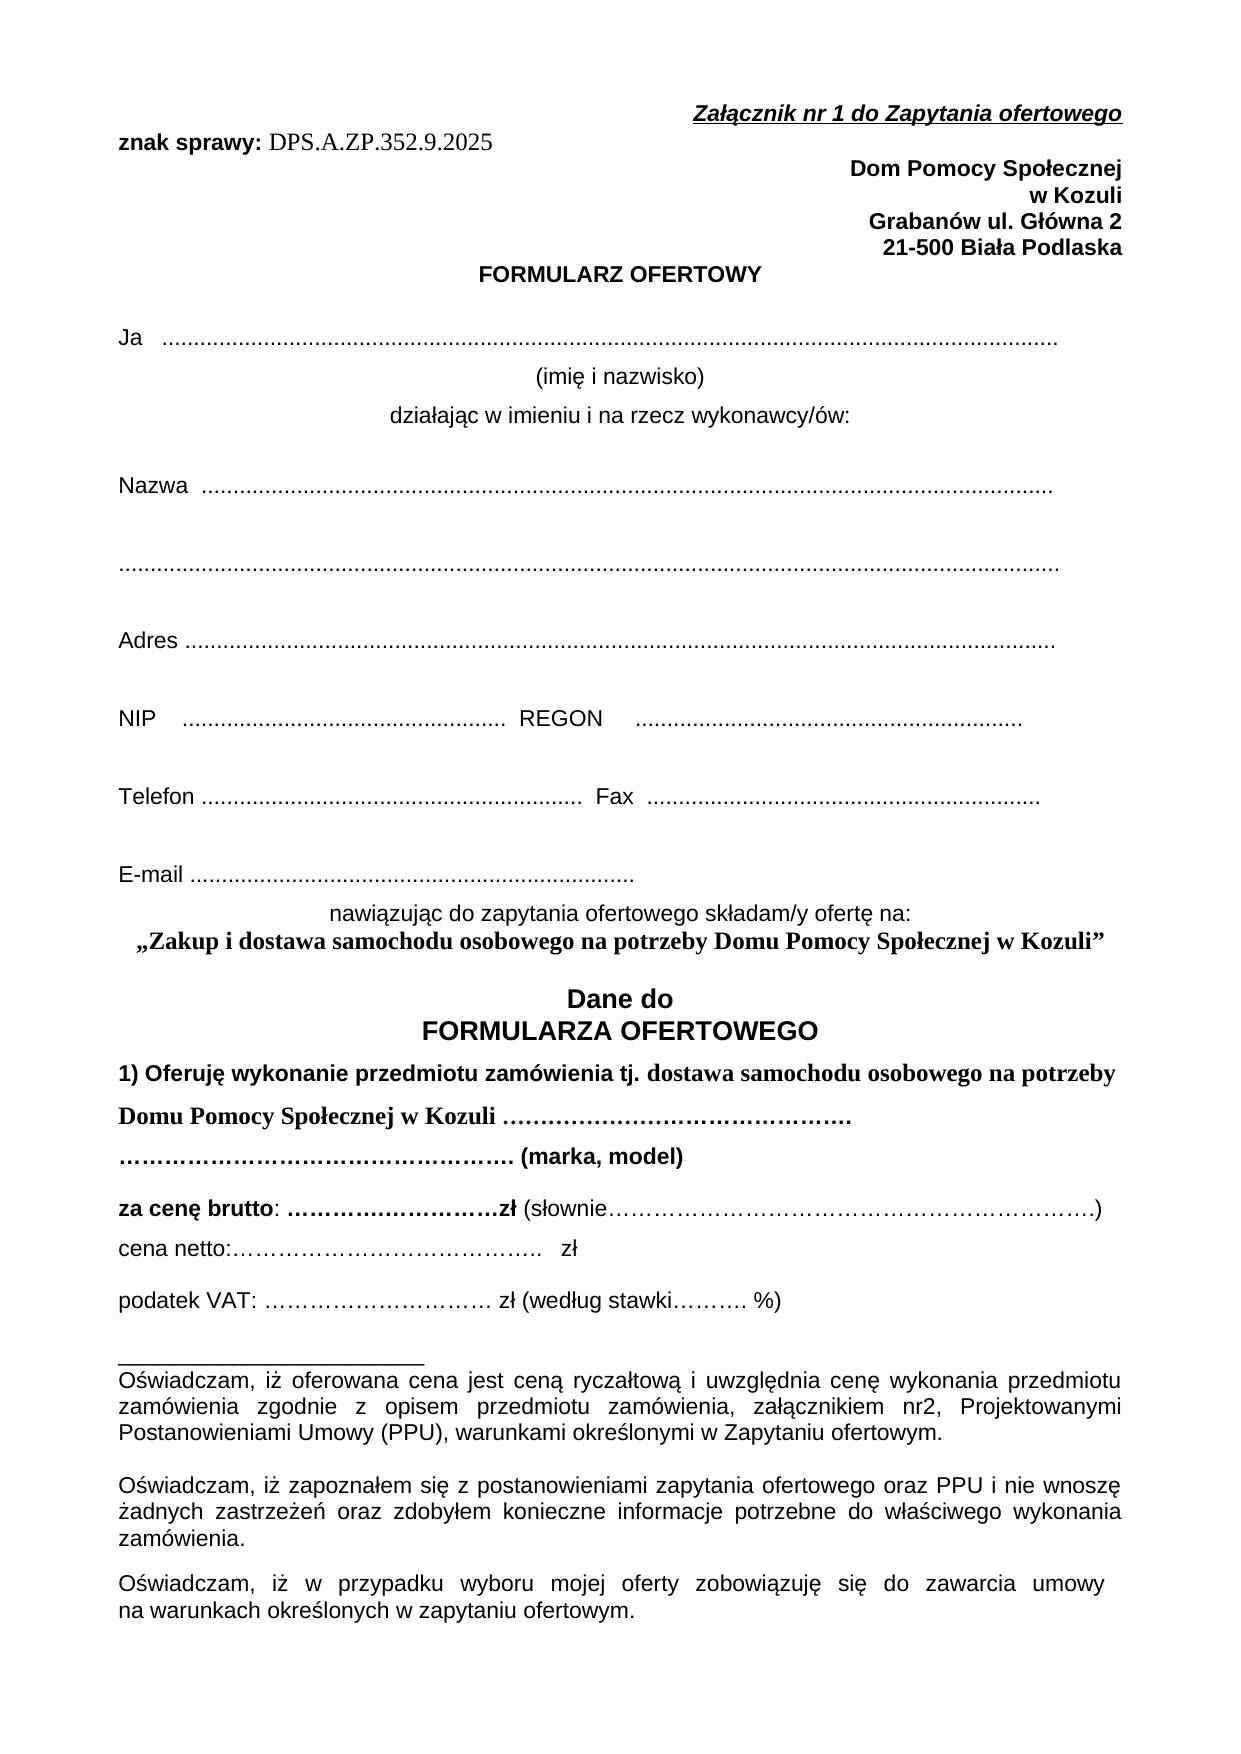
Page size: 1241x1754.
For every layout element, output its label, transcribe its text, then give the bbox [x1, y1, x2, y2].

text za cenę brutto: ………….……………zł (słownie……………………………………………………….) [118, 1195, 1122, 1222]
text NIP ................................................... REGON ............................................................. [118, 705, 1122, 732]
text znak sprawy: DPS.A.ZP.352.9.2025 [118, 127, 1122, 155]
subtitle FORMULARZ OFERTOWY [118, 261, 1122, 287]
subtitle FORMULARZA OFERTOWEGO [118, 1014, 1122, 1046]
text Oświadczam, iż w przypadku wyboru mojej oferty zobowiązuję się do zawarcia umowy na warunkach określonych w zapytaniu ofertowym. [118, 1570, 1122, 1623]
text Oświadczam, iż zapoznałem się z postanowieniami zapytania ofertowego oraz PPU i nie wnoszę żadnych zastrzeżeń oraz zdobyłem konieczne informacje potrzebne do właściwego wykonania zamówienia. [118, 1472, 1122, 1551]
text Załącznik nr 1 do Zapytania ofertowego [118, 100, 1122, 127]
text cena netto:………………………………….. zł [118, 1235, 1122, 1261]
text „Zakup i dostawa samochodu osobowego na potrzeby Domu Pomocy Społecznej w Kozuli” [118, 926, 1122, 983]
text 21-500 Biała Podlaska [118, 234, 1122, 261]
text 1) Oferuję wykonanie przedmiotu zamówienia tj. dostawa samochodu osobowego na potrzeby Domu Pomocy Społecznej w Kozuli ………………………………………. ……………………………………………. (marka, model) [118, 1058, 1122, 1170]
text podatek VAT: ………………………… zł (według stawki………. %) [118, 1287, 1122, 1314]
text nawiązując do zapytania ofertowego składam/y ofertę na: [118, 899, 1122, 926]
subtitle Dane do [118, 983, 1122, 1014]
subtitle Dom Pomocy Społecznej [118, 155, 1122, 182]
text ________________________ [118, 1340, 1122, 1367]
text Oświadczam, iż oferowana cena jest ceną ryczałtową i uwzględnia cenę wykonania przedmiotu zamówienia zgodnie z opisem przedmiotu zamówienia, załącznikiem nr2, Projektowanymi Postanowieniami Umowy (PPU), warunkami określonymi w Zapytaniu ofertowym. [118, 1367, 1122, 1446]
text Grabanów ul. Główna 2 [118, 208, 1122, 234]
subtitle w Kozuli [118, 182, 1122, 208]
text Ja ............................................................................................................................................. [118, 324, 1122, 350]
text .................................................................................................................................................... [118, 550, 1122, 576]
text Nazwa ...................................................................................................................................... [118, 472, 1122, 498]
text (imię i nazwisko) [118, 363, 1122, 389]
text działając w imieniu i na rzecz wykonawcy/ów: [118, 402, 1122, 428]
text Adres ......................................................................................................................................... [118, 627, 1122, 654]
text E-mail ...................................................................... [118, 861, 1122, 887]
text Telefon ............................................................ Fax .............................................................. [118, 783, 1122, 809]
